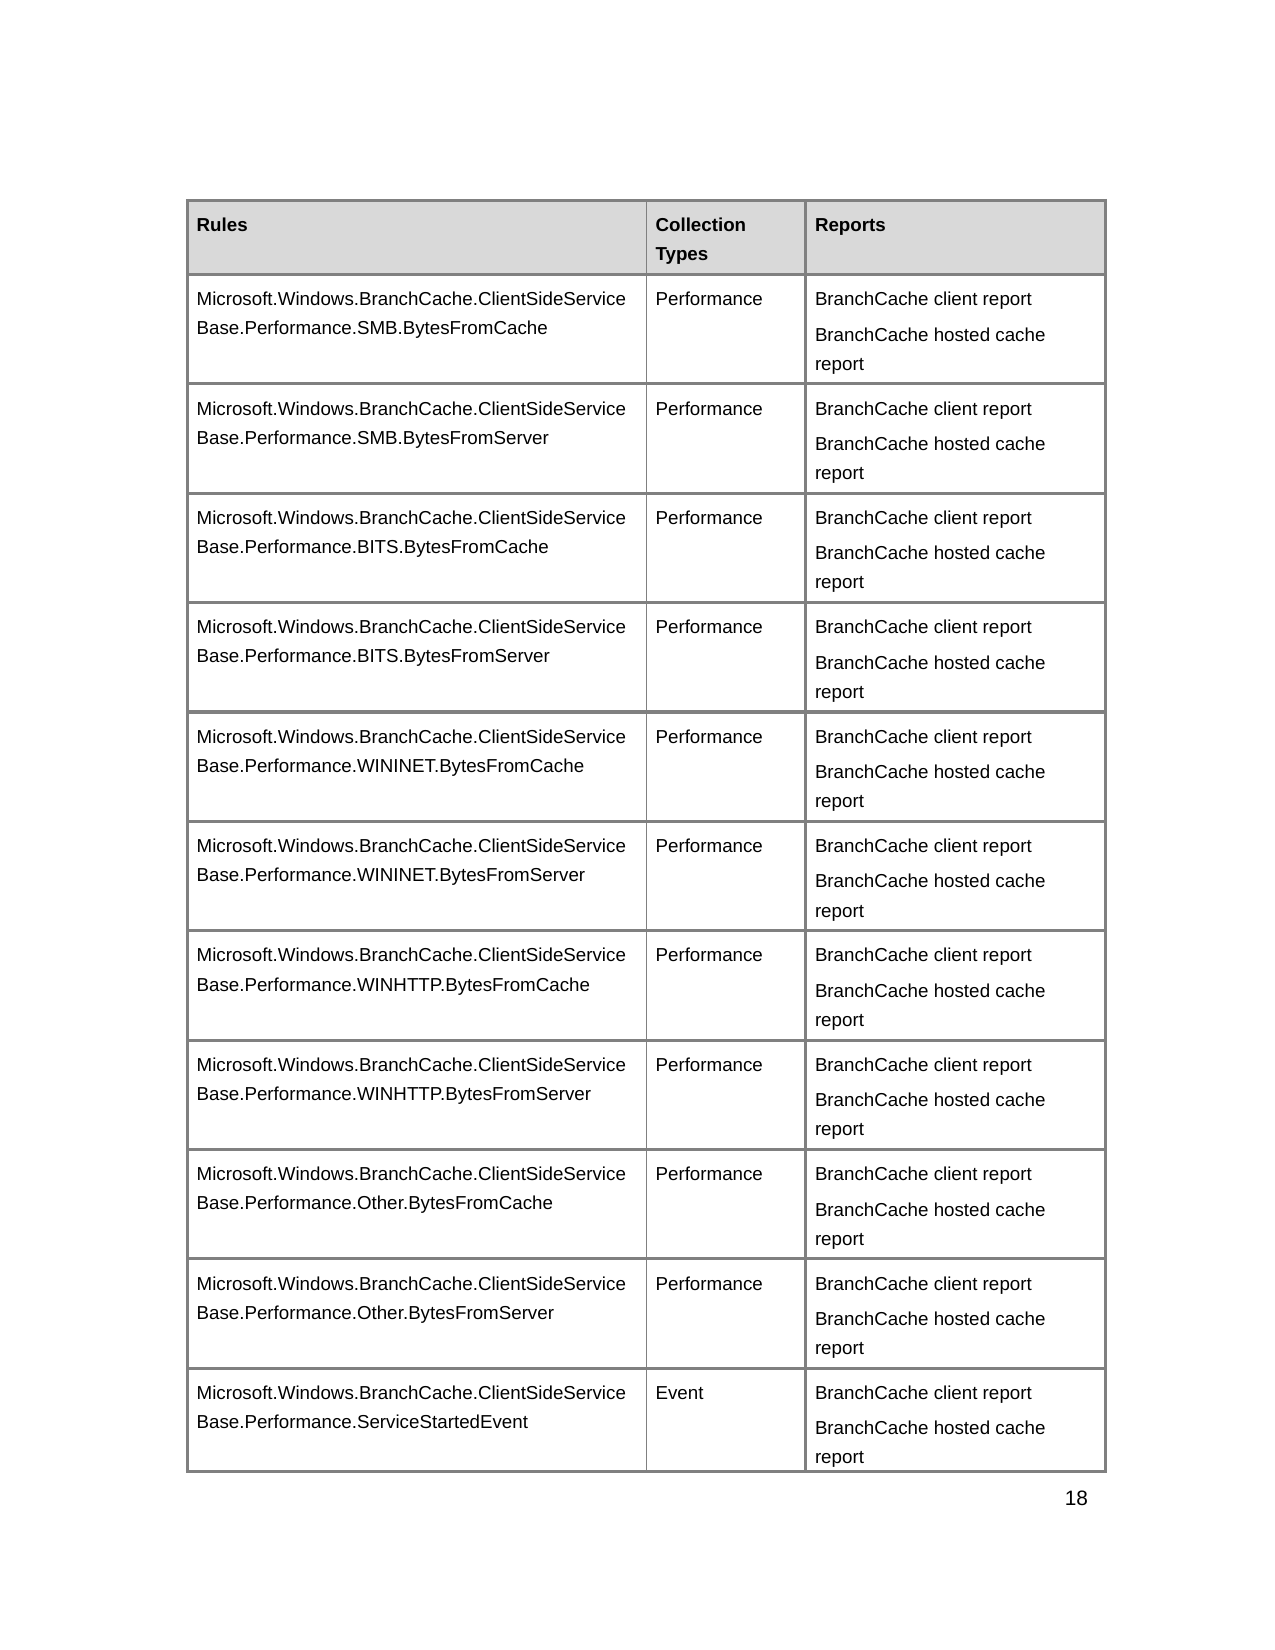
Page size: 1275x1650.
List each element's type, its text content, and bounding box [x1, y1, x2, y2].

table_cell Performance [647, 1260, 804, 1367]
table_cell Microsoft.Windows.BranchCache.ClientSideServiceBase.Performance.Other.BytesFromServer [189, 1260, 646, 1367]
table_cell Performance [647, 604, 804, 710]
table_cell BranchCache client report BranchCache hosted cache report [807, 714, 1104, 820]
table_cell BranchCache client report BranchCache hosted cache report [807, 604, 1104, 710]
table_cell Microsoft.Windows.BranchCache.ClientSideServiceBase.Performance.WINHTTP.BytesFromServer [189, 1042, 646, 1148]
table_cell Microsoft.Windows.BranchCache.ClientSideServiceBase.Performance.SMB.BytesFromServer [189, 385, 646, 492]
table_cell Performance [647, 495, 804, 601]
table_cell BranchCache client report BranchCache hosted cache report [807, 276, 1104, 382]
table_cell Performance [647, 276, 804, 382]
table_cell BranchCache client report BranchCache hosted cache report [807, 1151, 1104, 1257]
table_cell Performance [647, 1151, 804, 1257]
table_cell Microsoft.Windows.BranchCache.ClientSideServiceBase.Performance.Other.BytesFromCache [189, 1151, 646, 1257]
table_header Rules [189, 202, 646, 273]
table_header Reports [807, 202, 1104, 273]
table_cell Microsoft.Windows.BranchCache.ClientSideServiceBase.Performance.WININET.BytesFromServer [189, 823, 646, 929]
table_cell Microsoft.Windows.BranchCache.ClientSideServiceBase.Performance.BITS.BytesFromCache [189, 495, 646, 601]
table_cell BranchCache client report BranchCache hosted cache report [807, 1370, 1104, 1470]
table_cell Performance [647, 823, 804, 929]
table_header Collection Types [647, 202, 804, 273]
table_cell Microsoft.Windows.BranchCache.ClientSideServiceBase.Performance.WININET.BytesFromCache [189, 714, 646, 820]
table_cell Event [647, 1370, 804, 1470]
table_cell BranchCache client report BranchCache hosted cache report [807, 1042, 1104, 1148]
table_cell BranchCache client report BranchCache hosted cache report [807, 385, 1104, 492]
table_cell Performance [647, 714, 804, 820]
table_cell Microsoft.Windows.BranchCache.ClientSideServiceBase.Performance.SMB.BytesFromCache [189, 276, 646, 382]
table_cell Microsoft.Windows.BranchCache.ClientSideServiceBase.Performance.WINHTTP.BytesFromCache [189, 932, 646, 1038]
table_cell BranchCache client report BranchCache hosted cache report [807, 495, 1104, 601]
table_cell Microsoft.Windows.BranchCache.ClientSideServiceBase.Performance.ServiceStartedEvent [189, 1370, 646, 1470]
table_cell BranchCache client report BranchCache hosted cache report [807, 932, 1104, 1038]
table_cell Microsoft.Windows.BranchCache.ClientSideServiceBase.Performance.BITS.BytesFromServer [189, 604, 646, 710]
table_cell Performance [647, 1042, 804, 1148]
table_cell Performance [647, 385, 804, 492]
table_cell Performance [647, 932, 804, 1038]
table_cell BranchCache client report BranchCache hosted cache report [807, 823, 1104, 929]
table_cell BranchCache client report BranchCache hosted cache report [807, 1260, 1104, 1367]
